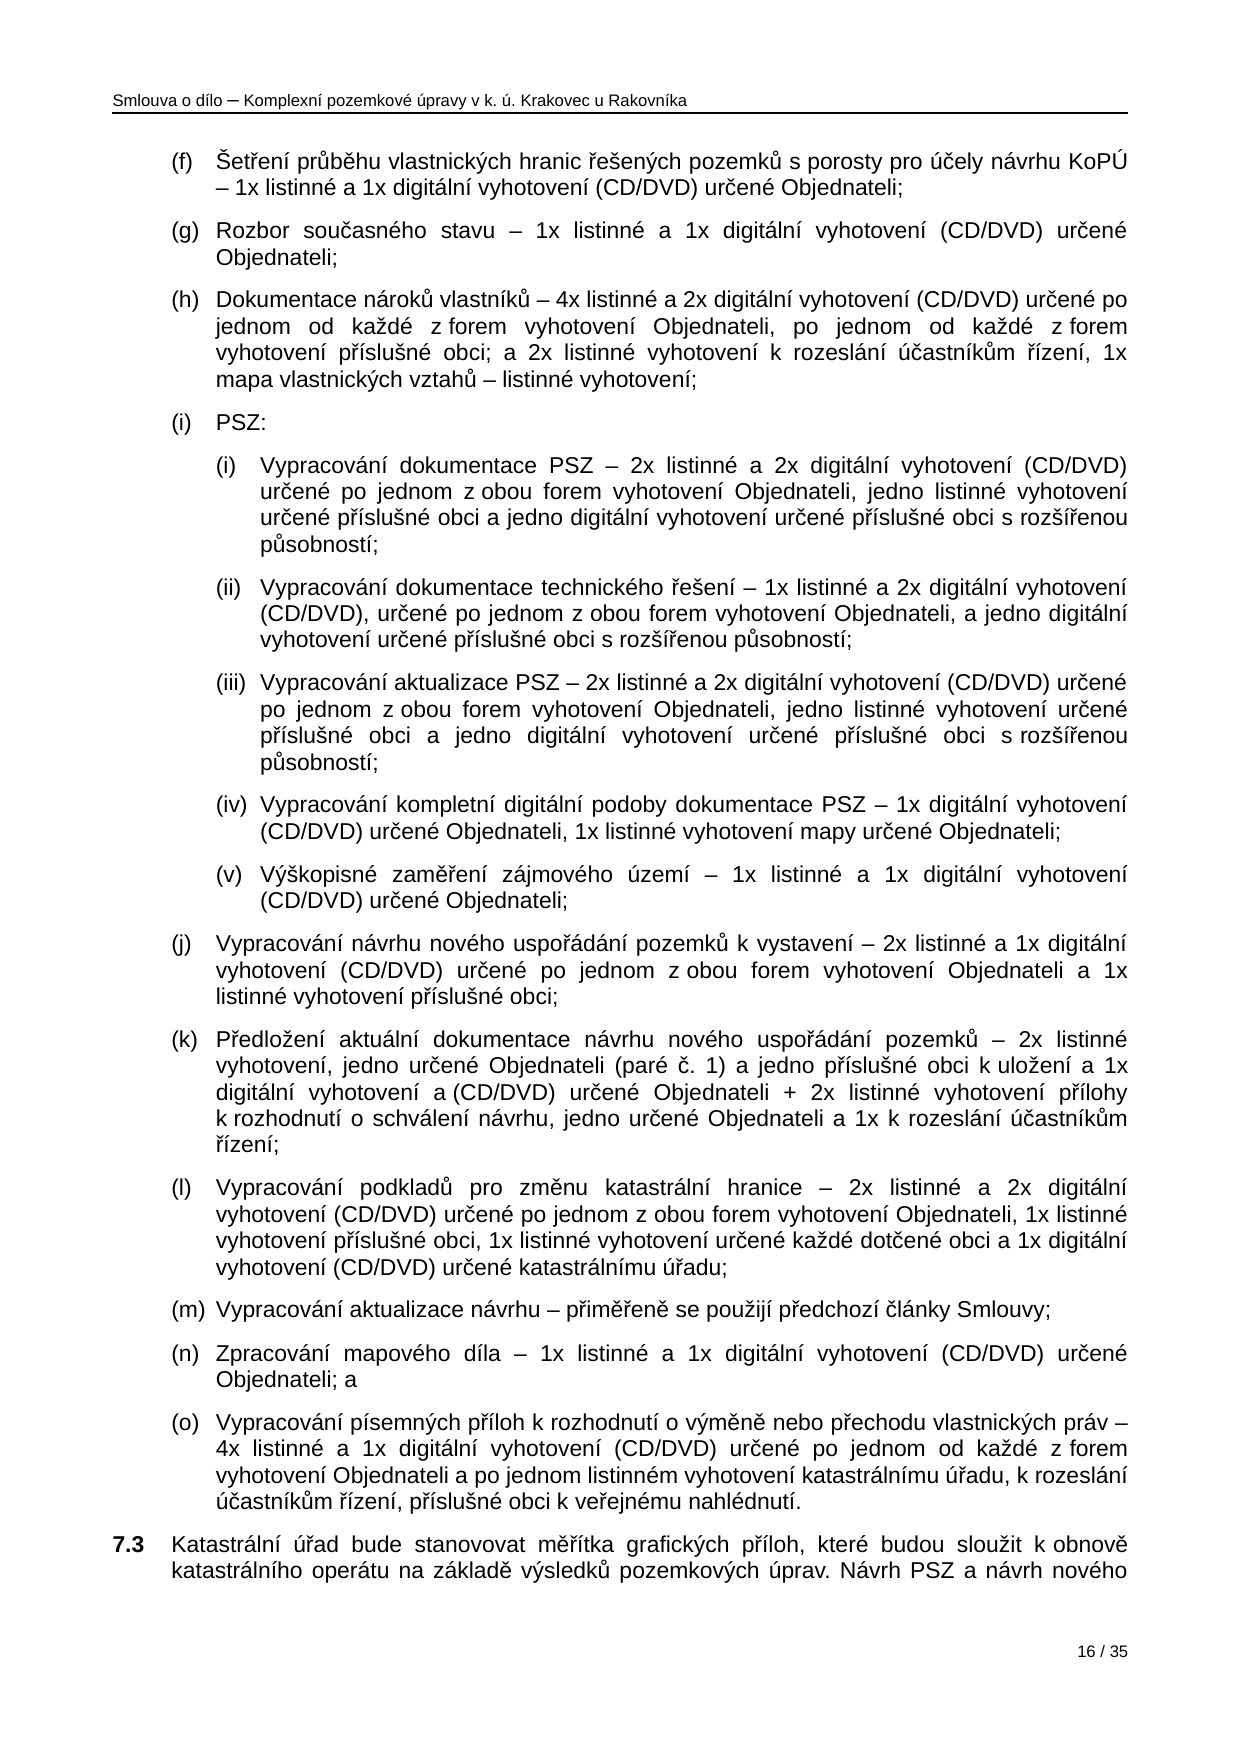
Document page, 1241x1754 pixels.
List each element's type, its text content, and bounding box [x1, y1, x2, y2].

list Dokumentace nároků vlastníků – 4x listinné a 2x digitální vyhotovení (CD/DVD) určené po jednom od každé z forem vyhotovení Objednateli, po jednom od každé z forem vyhotovení příslušné obci; a 2x listinné vyhotovení k rozeslání účastníkům řízení, 1x mapa vlastnických vztahů – listinné vyhotovení; [171, 286, 1128, 392]
list Vypracování písemných příloh k rozhodnutí o výměně nebo přechodu vlastnických práv – 4x listinné a 1x digitální vyhotovení (CD/DVD) určené po jednom od každé z forem vyhotovení Objednateli a po jednom listinném vyhotovení katastrálnímu úřadu, k rozeslání účastníkům řízení, příslušné obci k veřejnému nahlédnutí. [171, 1409, 1128, 1514]
list Zpracování mapového díla – 1x listinné a 1x digitální vyhotovení (CD/DVD) určené Objednateli; a [171, 1339, 1128, 1392]
list Rozbor současného stavu – 1x listinné a 1x digitální vyhotovení (CD/DVD) určené Objednateli; [171, 217, 1128, 270]
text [112, 1531, 1128, 1584]
list Výškopisné zaměření zájmového území – 1x listinné a 1x digitální vyhotovení (CD/DVD) určené Objednateli; [216, 861, 1128, 913]
list Vypracování podkladů pro změnu katastrální hranice – 2x listinné a 2x digitální vyhotovení (CD/DVD) určené po jednom z obou forem vyhotovení Objednateli, 1x listinné vyhotovení příslušné obci, 1x listinné vyhotovení určené každé dotčené obci a 1x digitální vyhotovení (CD/DVD) určené katastrálnímu úřadu; [171, 1174, 1128, 1280]
list Vypracování kompletní digitální podoby dokumentace PSZ – 1x digitální vyhotovení (CD/DVD) určené Objednateli, 1x listinné vyhotovení mapy určené Objednateli; [216, 791, 1128, 844]
list Vypracování dokumentace PSZ – 2x listinné a 2x digitální vyhotovení (CD/DVD) určené po jednom z obou forem vyhotovení Objednateli, jedno listinné vyhotovení určené příslušné obci a jedno digitální vyhotovení určené příslušné obci s rozšířenou působností; [216, 452, 1128, 557]
list Vypracování aktualizace návrhu – přiměřeně se použijí předchozí články Smlouvy; [171, 1296, 1128, 1323]
list Předložení aktuální dokumentace návrhu nového uspořádání pozemků – 2x listinné vyhotovení, jedno určené Objednateli (paré č. 1) a jedno příslušné obci k uložení a 1x digitální vyhotovení a (CD/DVD) určené Objednateli + 2x listinné vyhotovení přílohy k rozhodnutí o schválení návrhu, jedno určené Objednateli a 1x k rozeslání účastníkům řízení; [171, 1026, 1128, 1158]
list PSZ: [171, 408, 1128, 435]
list Vypracování dokumentace technického řešení – 1x listinné a 2x digitální vyhotovení (CD/DVD), určené po jednom z obou forem vyhotovení Objednateli, a jedno digitální vyhotovení určené příslušné obci s rozšířenou působností; [216, 574, 1128, 653]
list Vypracování aktualizace PSZ – 2x listinné a 2x digitální vyhotovení (CD/DVD) určené po jednom z obou forem vyhotovení Objednateli, jedno listinné vyhotovení určené příslušné obci a jedno digitální vyhotovení určené příslušné obci s rozšířenou působností; [216, 669, 1128, 775]
list Šetření průběhu vlastnických hranic řešených pozemků s porosty pro účely návrhu KoPÚ – 1x listinné a 1x digitální vyhotovení (CD/DVD) určené Objednateli; [171, 148, 1128, 200]
list Vypracování návrhu nového uspořádání pozemků k vystavení – 2x listinné a 1x digitální vyhotovení (CD/DVD) určené po jednom z obou forem vyhotovení Objednateli a 1x listinné vyhotovení příslušné obci; [171, 930, 1128, 1009]
